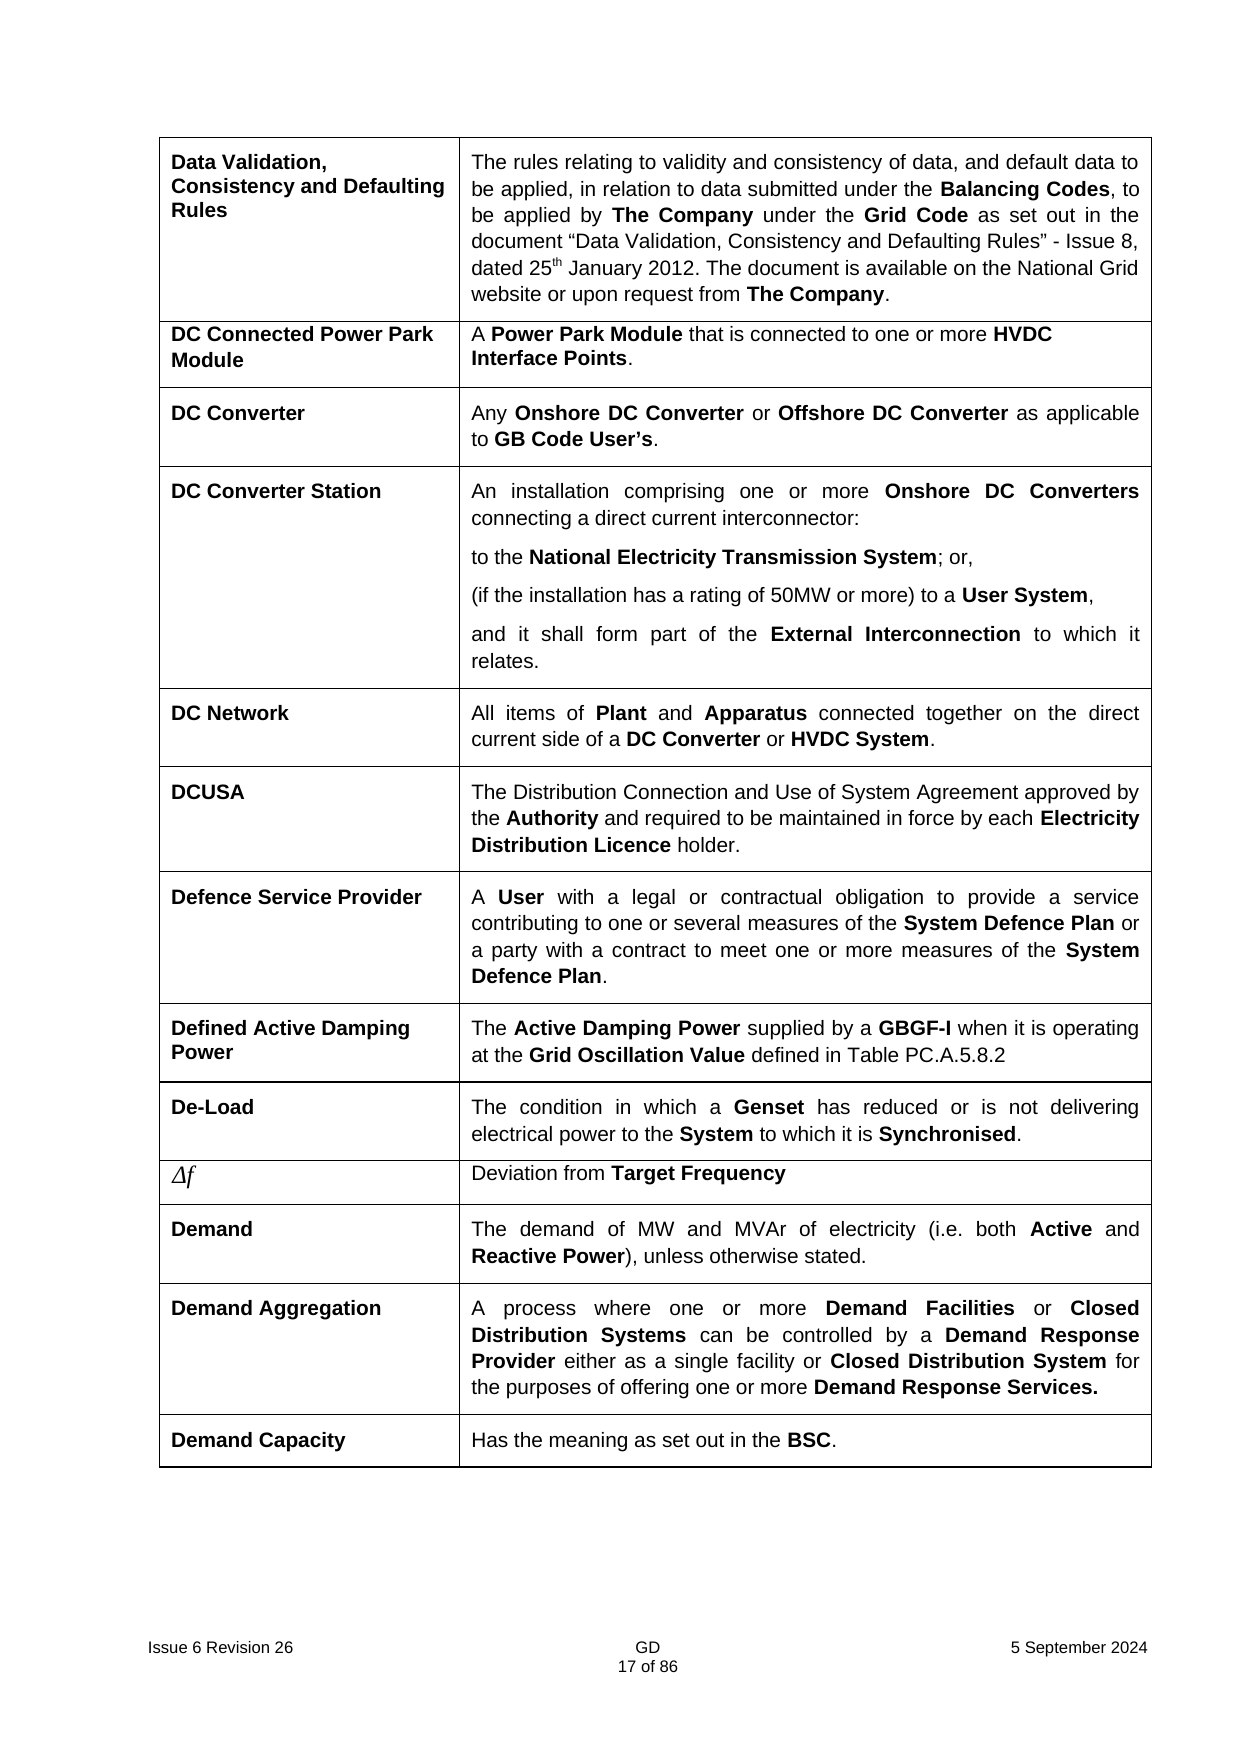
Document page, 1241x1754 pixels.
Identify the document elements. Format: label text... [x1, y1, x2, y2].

table_cell Defined Active Damping Power [160, 1004, 459, 1081]
table_cell [160, 1161, 459, 1204]
table_cell A process where one or more Demand Facilities or Closed Distribution Systems can be controlled by a Demand Response Provider either as a single facility or Closed Distribution System for the purposes of offering one or more Demand Response Services. [460, 1284, 1151, 1414]
table_cell DC Connected Power Park Module [160, 322, 459, 387]
table_cell Has the meaning as set out in the BSC. [460, 1415, 1151, 1466]
table_cell The Active Damping Power supplied by a GBGF-I when it is operating at the Grid Oscillation Value defined in Table PC.A.5.8.2 [460, 1004, 1151, 1081]
table_cell The Distribution Connection and Use of System Agreement approved by the Authority and required to be maintained in force by each Electricity Distribution Licence holder. [460, 767, 1151, 871]
table_cell DC Network [160, 689, 459, 766]
table_cell Any Onshore DC Converter or Offshore DC Converter as applicable to GB Code User’s. [460, 388, 1151, 466]
table_cell The rules relating to validity and consistency of data, and default data to be applied, in relation to data submitted under the Balancing Codes, to be applied by The Company under the Grid Code as set out in the document “Data Validation, Consistency and Defaulting Rules” - Issue 8, dated 25th January 2012. The document is available on the National Grid website or upon request from The Company. [460, 138, 1151, 321]
table_cell De-Load [160, 1083, 459, 1160]
table_cell Deviation from Target Frequency [460, 1161, 1151, 1204]
table_cell Data Validation, Consistency and Defaulting Rules [160, 138, 459, 321]
table_cell An installation comprising one or more Onshore DC Converters connecting a direct current interconnector: to the National Electricity Transmission System; or, (if the installation has a rating of 50MW or more) to a User System, and it shall form part of the External Interconnection to which it relates. [460, 467, 1151, 687]
table_cell The condition in which a Genset has reduced or is not delivering electrical power to the System to which it is Synchronised. [460, 1083, 1151, 1160]
table_cell Defence Service Provider [160, 872, 459, 1003]
table_cell All items of Plant and Apparatus connected together on the direct current side of a DC Converter or HVDC System. [460, 689, 1151, 766]
table_cell DC Converter [160, 388, 459, 466]
table_cell A User with a legal or contractual obligation to provide a service contributing to one or several measures of the System Defence Plan or a party with a contract to meet one or more measures of the System Defence Plan. [460, 872, 1151, 1003]
table_cell Demand Aggregation [160, 1284, 459, 1414]
table_cell DCUSA [160, 767, 459, 871]
table_cell DC Converter Station [160, 467, 459, 687]
table_cell Demand Capacity [160, 1415, 459, 1466]
table_cell The demand of MW and MVAr of electricity (i.e. both Active and Reactive Power), unless otherwise stated. [460, 1205, 1151, 1282]
table_cell Demand [160, 1205, 459, 1282]
table_cell A Power Park Module that is connected to one or more HVDC Interface Points. [460, 322, 1151, 387]
